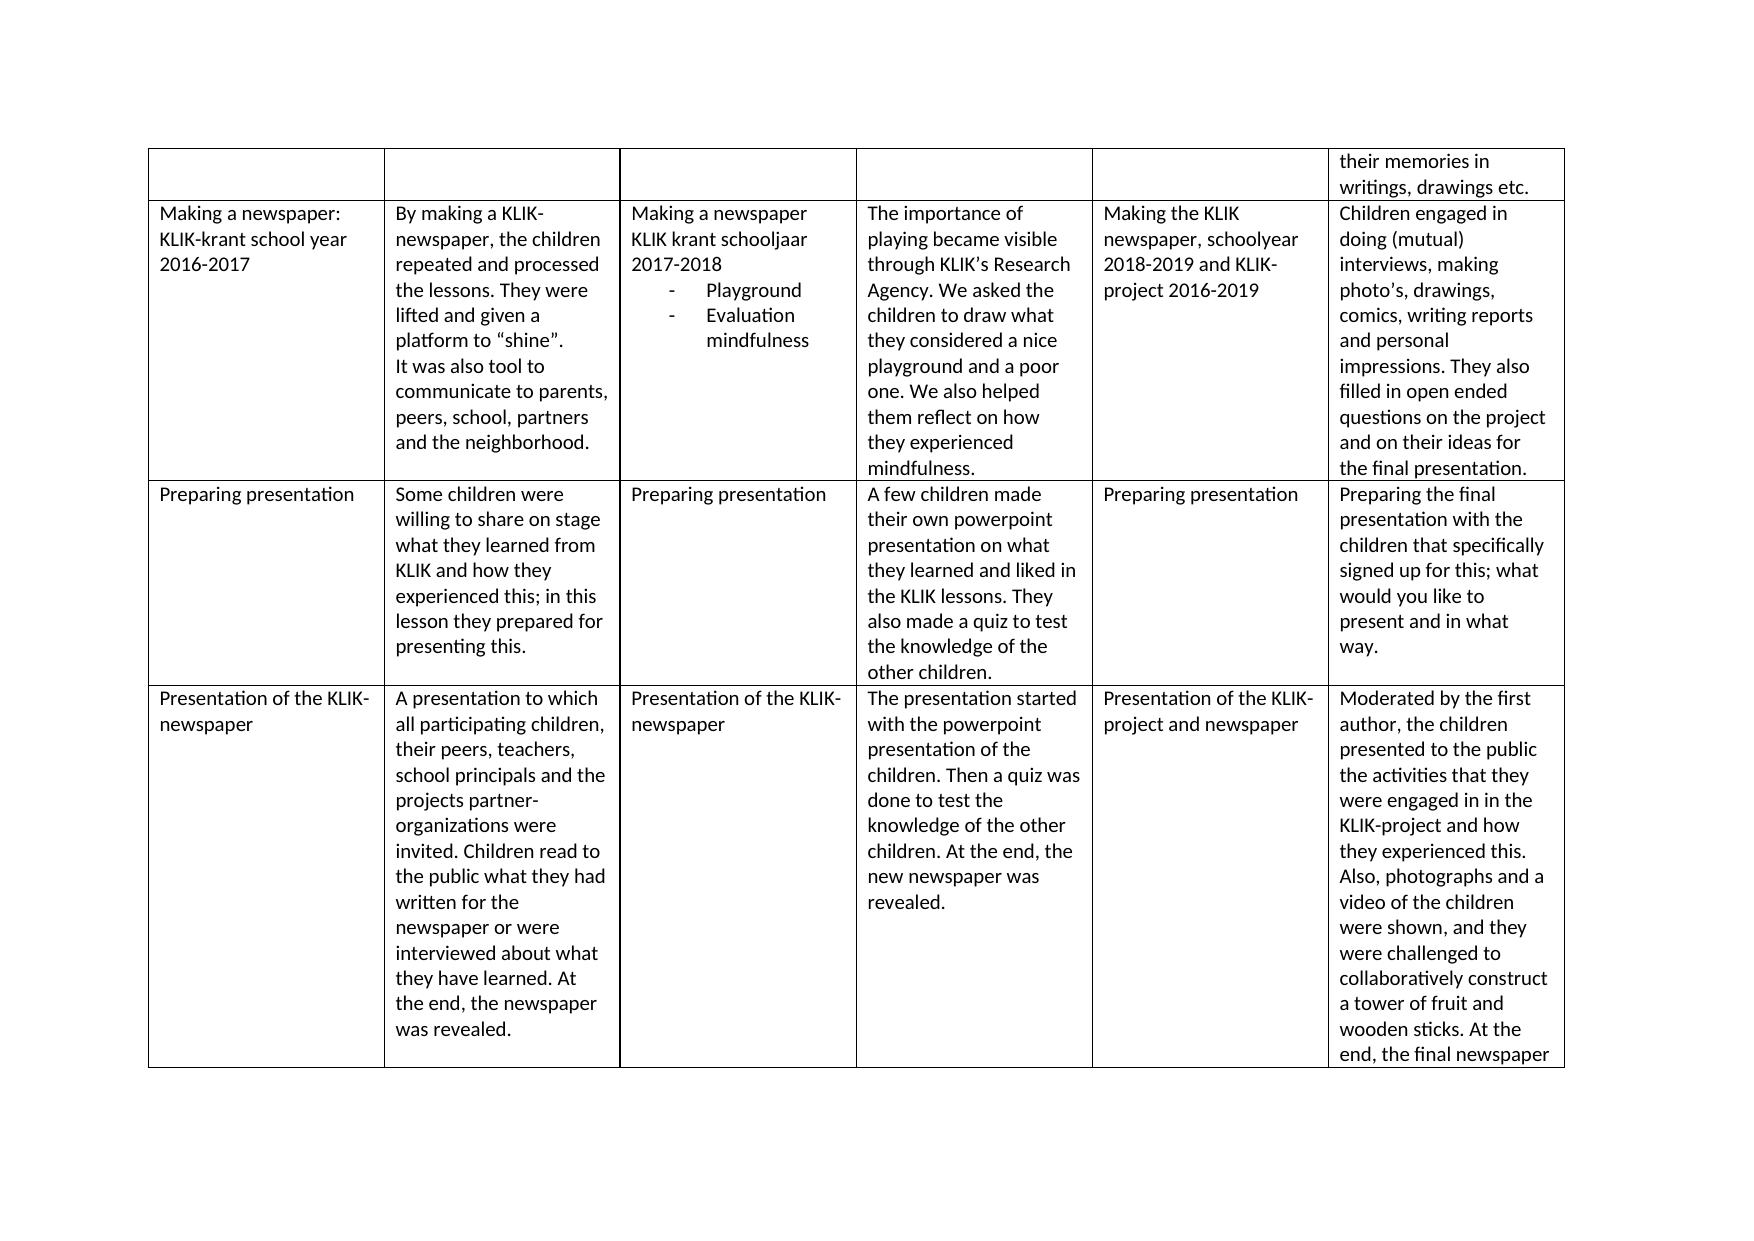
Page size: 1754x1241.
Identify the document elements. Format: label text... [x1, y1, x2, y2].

table_cell A few children made their own powerpoint presentation on what they learned and liked in the KLIK lessons. They also made a quiz to test the knowledge of the other children. [857, 481, 1092, 684]
table_cell Making the KLIK newspaper, schoolyear 2018-2019 and KLIK-project 2016-2019 [1093, 201, 1328, 480]
table_cell Preparing presentation [149, 481, 384, 684]
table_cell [621, 149, 856, 199]
table_cell By making a KLIK-newspaper, the children repeated and processed the lessons. They were lifted and given a platform to “shine”. It was also tool to communicate to parents, peers, school, partners and the neighborhood. [385, 201, 619, 480]
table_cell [149, 149, 384, 199]
table_cell Preparing the final presentation with the children that specifically signed up for this; what would you like to present and in what way. [1329, 481, 1564, 684]
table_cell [1329, 149, 1564, 199]
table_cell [149, 686, 384, 1067]
table_cell Making a newspaper: KLIK-krant school year 2016-2017 [149, 201, 384, 480]
table_cell Children engaged in doing (mutual) interviews, making photo’s, drawings, comics, writing reports and personal impressions. They also filled in open ended questions on the project and on their ideas for the final presentation. [1329, 201, 1564, 480]
table_cell The importance of playing became visible through KLIK’s Research Agency. We asked the children to draw what they considered a nice playground and a poor one. We also helped them reflect on how they experienced mindfulness. [857, 201, 1092, 480]
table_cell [857, 149, 1092, 199]
table_cell Preparing presentation [621, 481, 856, 684]
table_cell Preparing presentation [1093, 481, 1328, 684]
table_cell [621, 686, 856, 1067]
table_cell Making a newspaper KLIK krant schooljaar 2017-2018 Playground Evaluation mindfulness [621, 201, 856, 480]
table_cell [1093, 149, 1328, 199]
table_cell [857, 686, 1092, 1067]
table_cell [385, 149, 619, 199]
table_cell Some children were willing to share on stage what they learned from KLIK and how they experienced this; in this lesson they prepared for presenting this. [385, 481, 619, 684]
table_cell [1093, 686, 1328, 1067]
